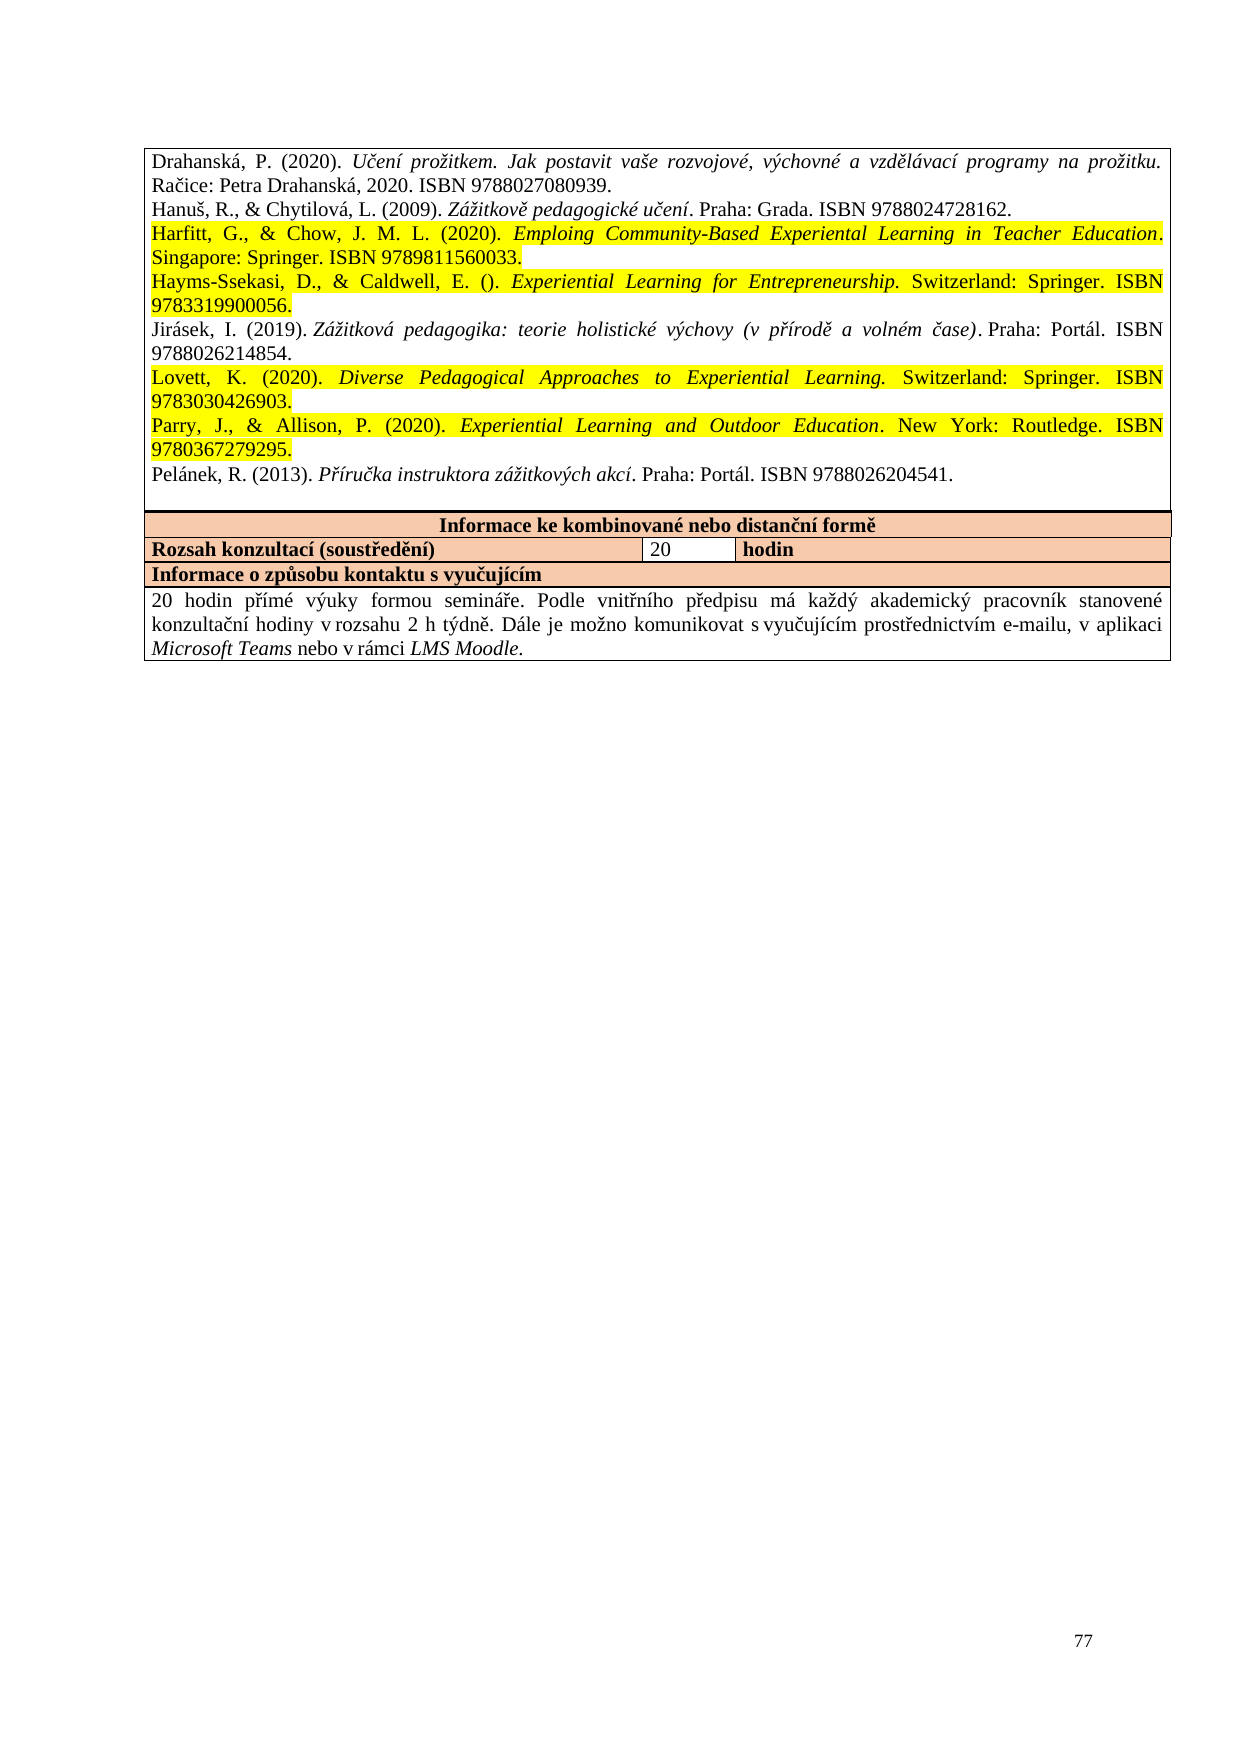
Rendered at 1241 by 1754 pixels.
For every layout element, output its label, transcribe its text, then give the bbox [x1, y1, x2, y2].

table_cell Informace o způsobu kontaktu s vyučujícím [145, 563, 1170, 586]
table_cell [145, 149, 1170, 509]
table_cell Informace ke kombinované nebo distanční formě [145, 513, 1171, 537]
table_cell Rozsah konzultací (soustředění) [145, 538, 642, 561]
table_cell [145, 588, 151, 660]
table_cell 20 [643, 538, 735, 561]
table_cell hodin [736, 538, 1170, 561]
table_cell 20 hodin přímé výuky formou semináře. Podle vnitřního předpisu má každý akademický pracovník stanovené konzultační hodiny v rozsahu 2 h týdně. Dále je možno komunikovat s vyučujícím prostřednictvím e-mailu, v aplikaci Microsoft Teams nebo v rámci LMS Moodle. [524, 588, 1170, 660]
